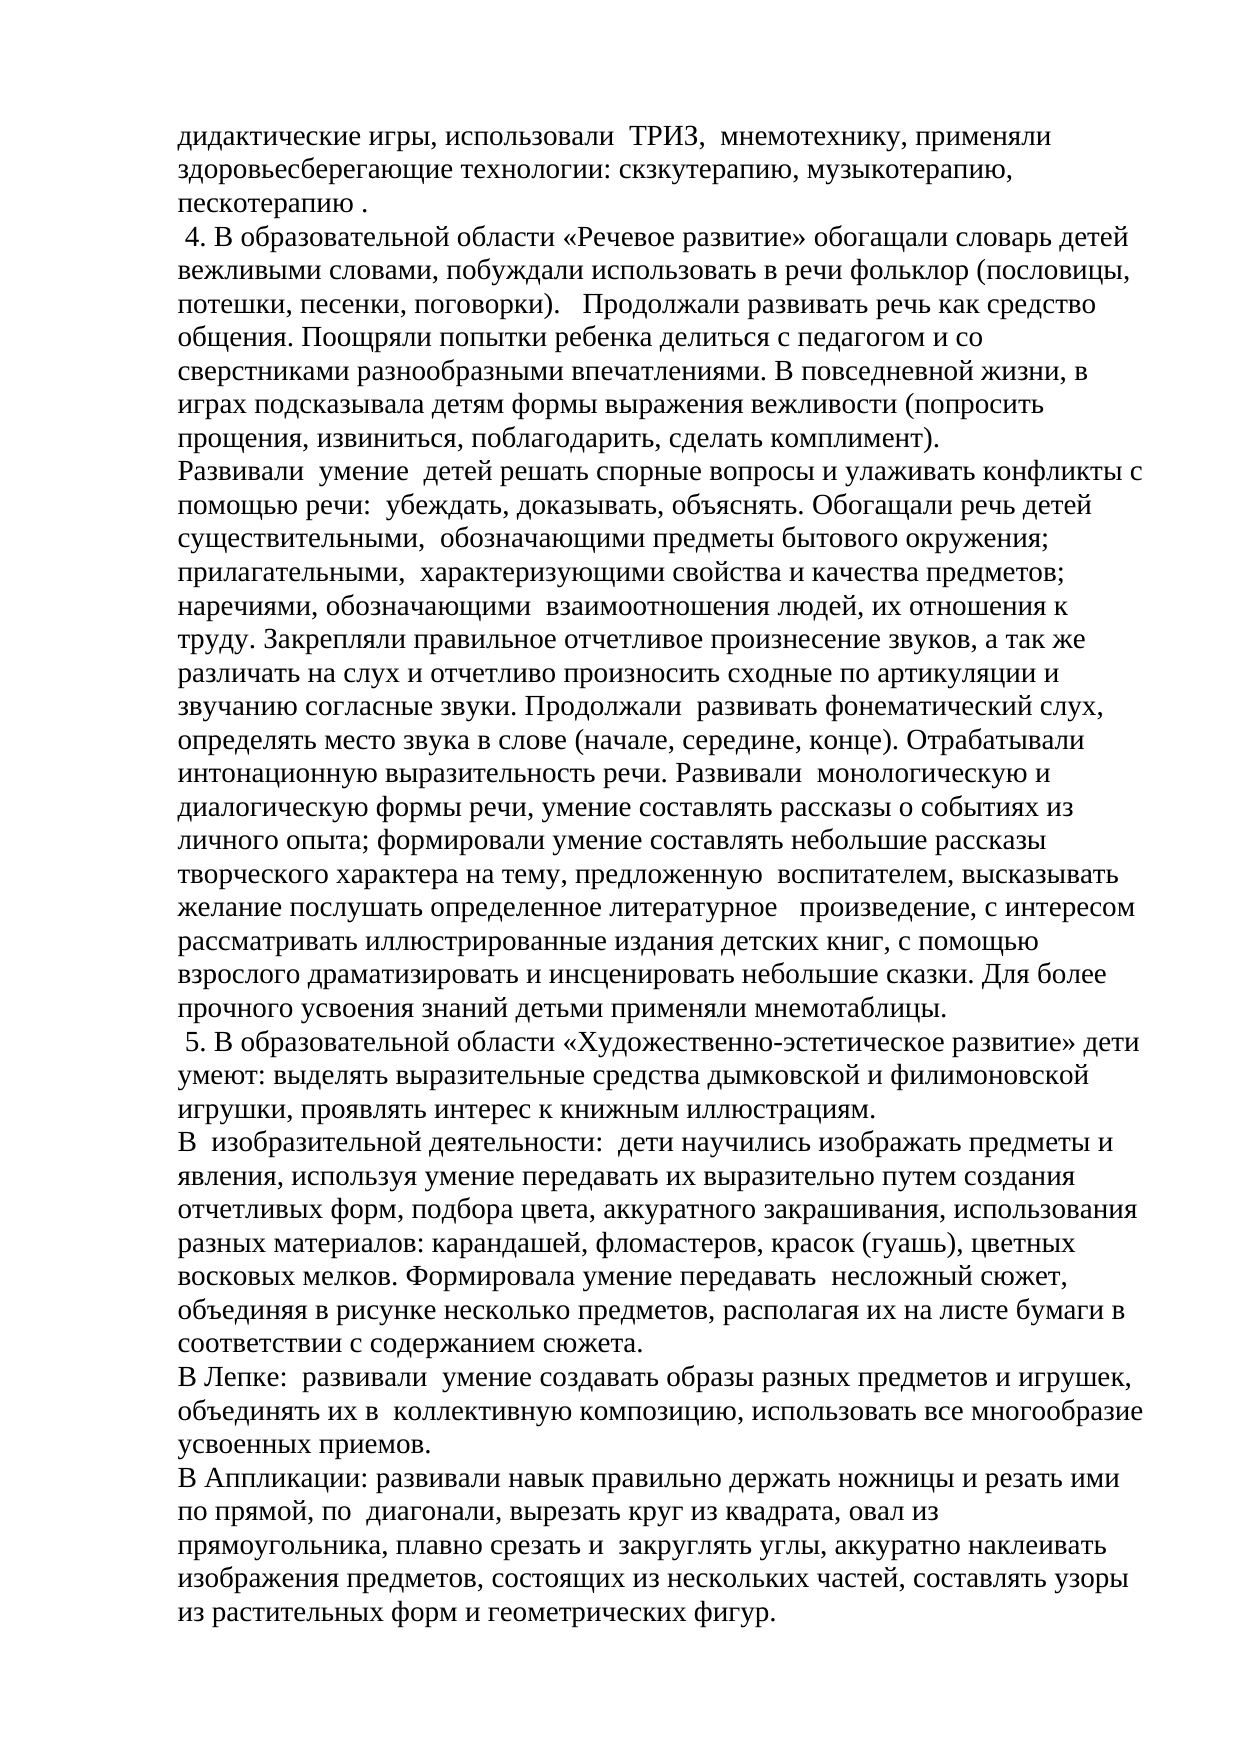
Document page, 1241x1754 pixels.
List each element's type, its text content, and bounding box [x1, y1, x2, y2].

text В Лепке: развивали умение создавать образы разных предметов и игрушек, объединять их в коллективную композицию, использовать все многообразие усвоенных приемов. [177, 1359, 1152, 1460]
text Развивали умение детей решать спорные вопросы и улаживать конфликты с помощью речи: убеждать, доказывать, объяснять. Обогащали речь детей существительными, обозначающими предметы бытового окружения; прилагательными, характеризующими свойства и качества предметов; наречиями, обозначающими взаимоотношения людей, их отношения к труду. Закрепляли правильное отчетливое произнесение звуков, а так же различать на слух и отчетливо произносить сходные по артикуляции и звучанию согласные звуки. Продолжали развивать фонематический слух, определять место звука в слове (начале, середине, конце). Отрабатывали интонационную выразительность речи. Развивали монологическую и диалогическую формы речи, умение составлять рассказы о событиях из личного опыта; формировали умение составлять небольшие рассказы творческого характера на тему, предложенную воспитателем, высказывать желание послушать определенное литературное произведение, с интересом рассматривать иллюстрированные издания детских книг, с помощью взрослого драматизировать и инсценировать небольшие сказки. Для более прочного усвоения знаний детьми применяли мнемотаблицы. [177, 453, 1152, 1024]
text В Аппликации: развивали навык правильно держать ножницы и резать ими по прямой, по диагонали, вырезать круг из квадрата, овал из прямоугольника, плавно срезать и закруглять углы, аккуратно наклеивать изображения предметов, состоящих из нескольких частей, составлять узоры из растительных форм и геометрических фигур. [177, 1460, 1152, 1627]
text В изобразительной деятельности: дети научились изображать предметы и явления, используя умение передавать их выразительно путем создания отчетливых форм, подбора цвета, аккуратного закрашивания, использования разных материалов: карандашей, фломастеров, красок (гуашь), цветных восковых мелков. Формировала умение передавать несложный сюжет, объединяя в рисунке несколько предметов, располагая их на листе бумаги в соответствии с содержанием сюжета. [177, 1124, 1152, 1359]
text вежливыми словами, побуждали использовать в речи фольклор (пословицы, потешки, песенки, поговорки). Продолжали развивать речь как средство общения. Поощряли попытки ребенка делиться с педагогом и со сверстниками разнообразными впечатлениями. В повседневной жизни, в играх подсказывала детям формы выражения вежливости (попросить прощения, извиниться, поблагодарить, сделать комплимент). [177, 252, 1152, 453]
text дидактические игры, использовали ТРИЗ, мнемотехнику, применяли здоровьесберегающие технологии: скзкутерапию, музыкотерапию, пескотерапию . [177, 118, 1152, 219]
text 5. В образовательной области «Художественно-эстетическое развитие» дети умеют: выделять выразительные средства дымковской и филимоновской игрушки, проявлять интерес к книжным иллюстрациям. [177, 1024, 1152, 1124]
text 4. В образовательной области «Речевое развитие» обогащали словарь детей [177, 219, 1152, 252]
